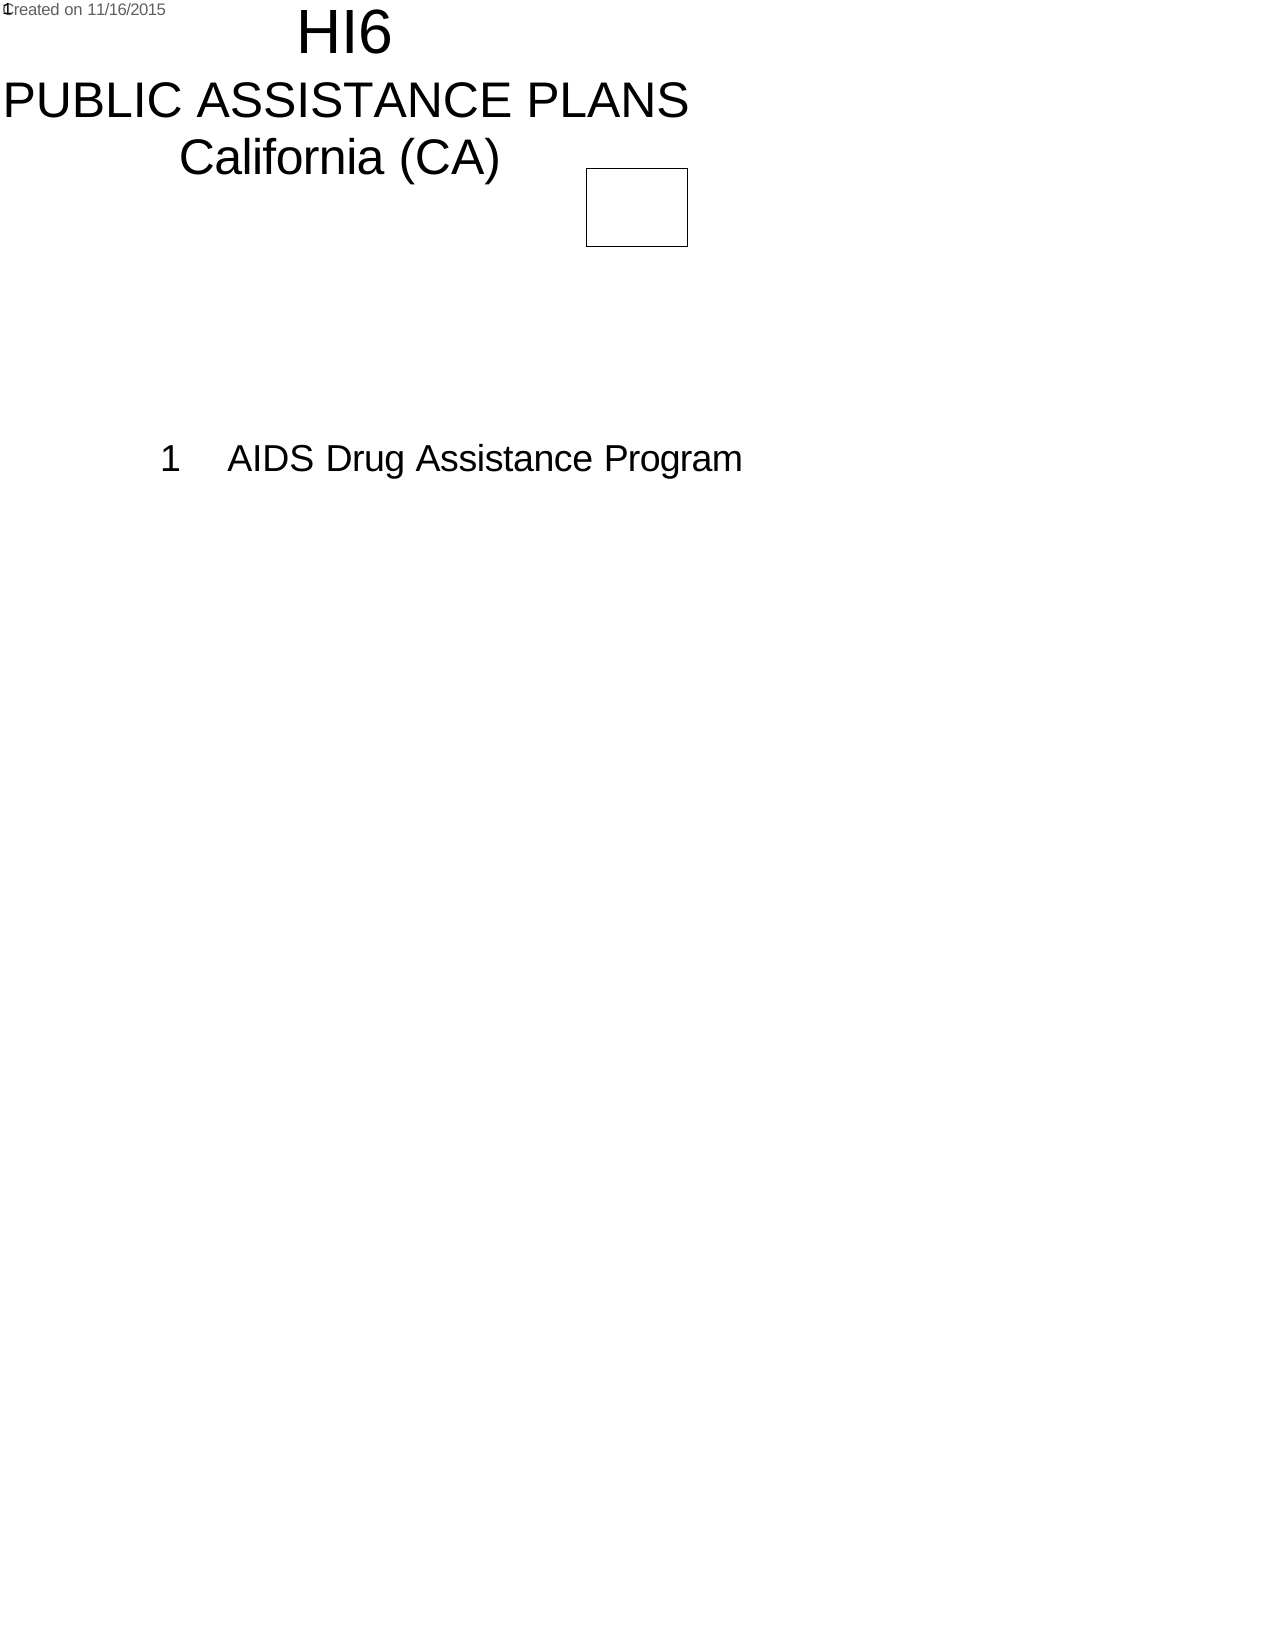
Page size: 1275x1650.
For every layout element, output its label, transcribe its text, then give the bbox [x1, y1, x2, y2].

text 1 AIDS Drug Assistance Program [160, 436, 1167, 479]
